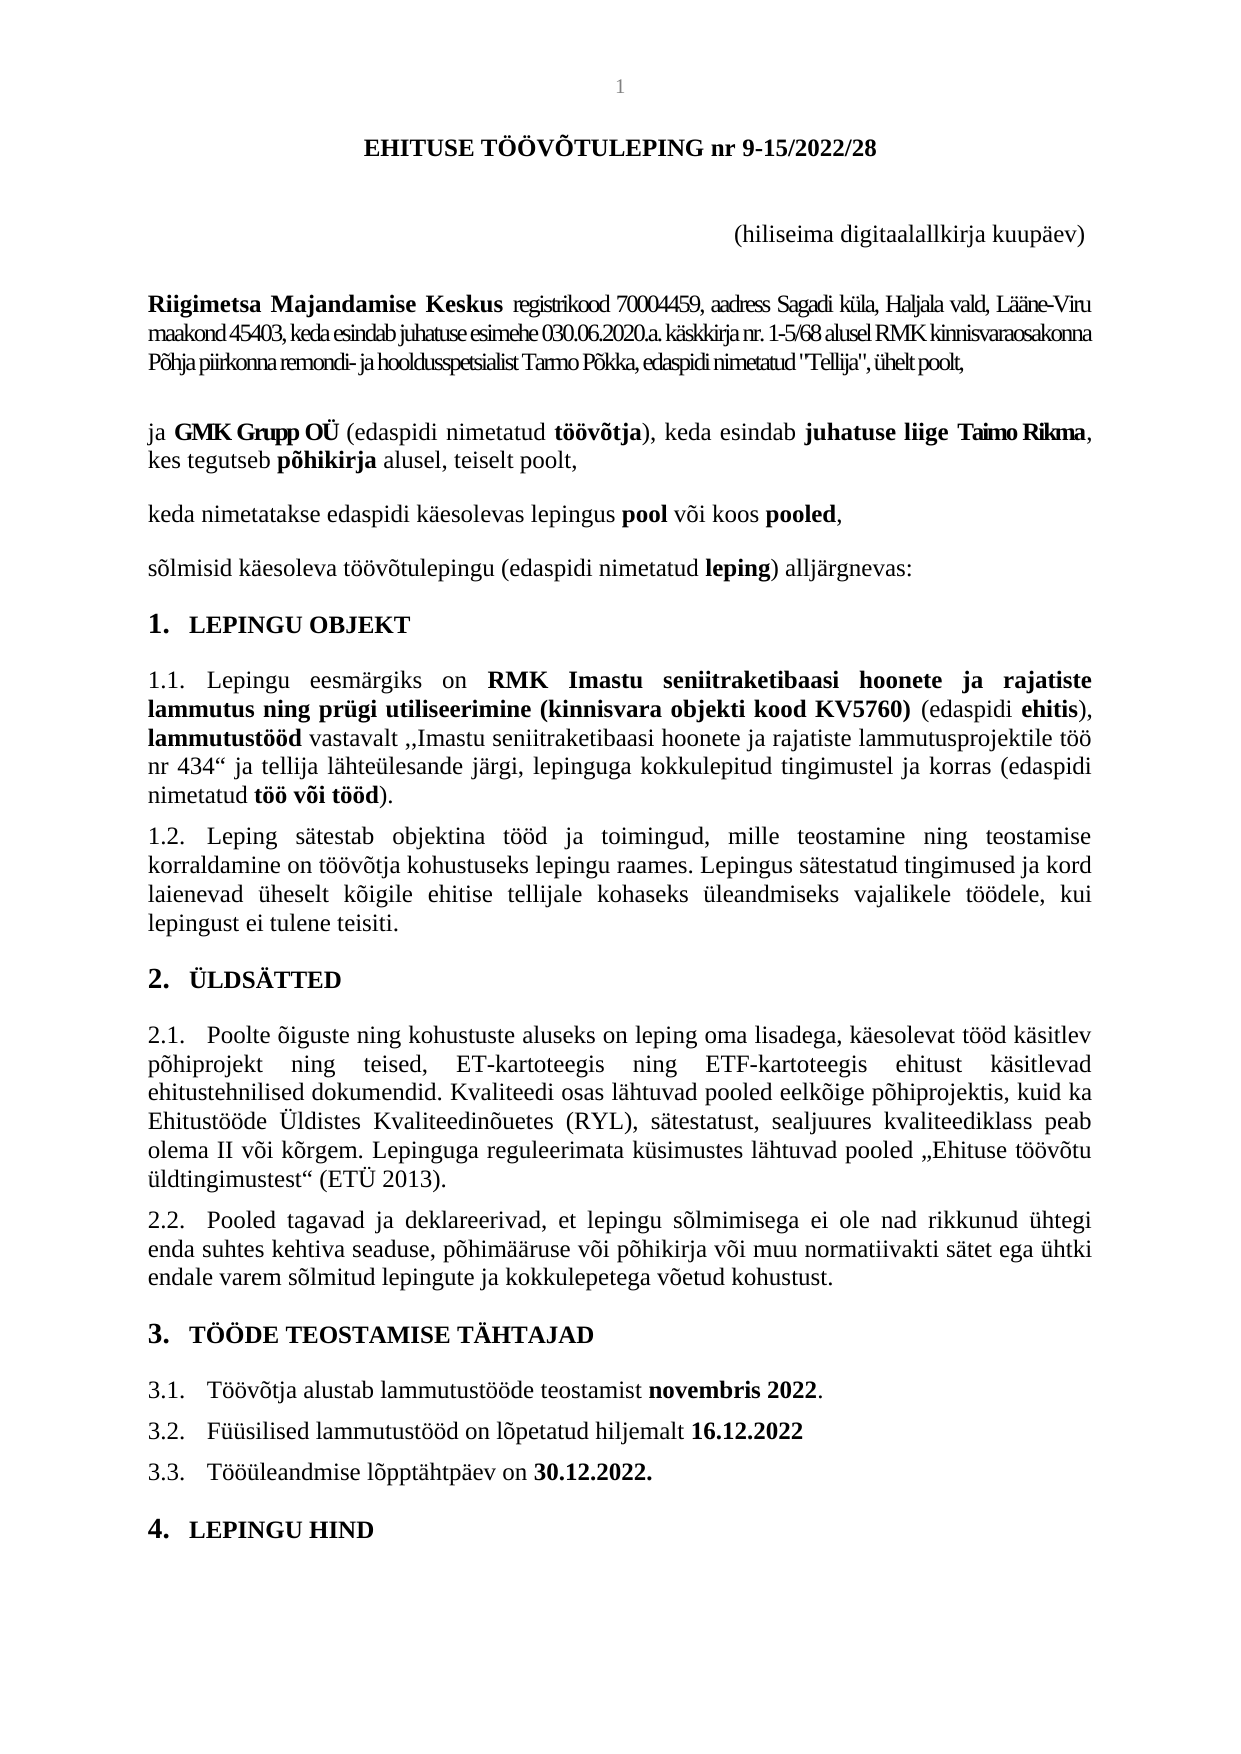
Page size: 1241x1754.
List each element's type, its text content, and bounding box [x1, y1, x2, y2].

text (hiliseima digitaalallkirja kuupäev) [148, 219, 1093, 248]
text keda nimetatakse edaspidi käesolevas lepingus pool või koos pooled, [148, 499, 1093, 528]
text Riigimetsa Majandamise Keskus registrikood 70004459, aadress Sagadi küla, Haljala vald, Lääne-Viru maakond 45403, keda esindab juhatuse esimehe 030.06.2020.a. käskkirja nr. 1-5/68 alusel RMK kinnisvaraosakonna Põhja piirkonna remondi- ja hooldusspetsialist Tarmo Põkka, edaspidi nimetatud "Tellija", ühelt poolt, [148, 289, 1093, 375]
list Pooled tagavad ja deklareerivad, et lepingu sõlmimisega ei ole nad rikkunud ühtegi enda suhtes kehtiva seaduse, põhimääruse või põhikirja või muu normatiivakti sätet ega ühtki endale varem sõlmitud lepingute ja kokkulepetega võetud kohustust. [148, 1205, 1093, 1291]
list Poolte õiguste ning kohustuste aluseks on leping oma lisadega, käesolevat tööd käsitlev põhiprojekt ning teised, ET-kartoteegis ning ETF-kartoteegis ehitust käsitlevad ehitustehnilised dokumendid. Kvaliteedi osas lähtuvad pooled eelkõige põhiprojektis, kuid ka Ehitustööde Üldistes Kvaliteedinõuetes (RYL), sätestatust, sealjuures kvaliteediklass peab olema II või kõrgem. Lepinguga reguleerimata küsimustes lähtuvad pooled „Ehituse töövõtu üldtingimustest“ (ETÜ 2013). [148, 1020, 1093, 1192]
list Üldsätted [148, 961, 1093, 995]
list Tööüleandmise lõpptähtpäev on 30.12.2022. [148, 1457, 1093, 1486]
list LEPINGU HIND [148, 1511, 1093, 1544]
list Füüsilised lammutustööd on lõpetatud hiljemalt 16.12.2022 [148, 1416, 1093, 1445]
title EHITUSE TÖÖVÕTULEPING nr 9-15/2022/28 [148, 133, 1093, 162]
text sõlmisid käesoleva töövõtulepingu (edaspidi nimetatud leping) alljärgnevas: [148, 553, 1093, 582]
list Lepingu objekt [148, 607, 1093, 640]
text ja GMK Grupp OÜ (edaspidi nimetatud töövõtja), keda esindab juhatuse liige Taimo Rikma, kes tegutseb põhikirja alusel, teiselt poolt, [148, 417, 1093, 474]
list TÖÖDE TEOSTAMISE TÄHTAJAD [148, 1316, 1093, 1350]
list Lepingu eesmärgiks on RMK Imastu seniitraketibaasi hoonete ja rajatiste lammutus ning prügi utiliseerimine (kinnisvara objekti kood KV5760) (edaspidi ehitis), lammutustööd vastavalt ,,Imastu seniitraketibaasi hoonete ja rajatiste lammutusprojektile töö nr 434“ ja tellija lähteülesande järgi, lepinguga kokkulepitud tingimustel ja korras (edaspidi nimetatud töö või tööd). [148, 665, 1093, 809]
list Töövõtja alustab lammutustööde teostamist novembris 2022. [148, 1375, 1093, 1403]
list Leping sätestab objektina tööd ja toimingud, mille teostamine ning teostamise korraldamine on töövõtja kohustuseks lepingu raames. Lepingus sätestatud tingimused ja kord laienevad üheselt kõigile ehitise tellijale kohaseks üleandmiseks vajalikele töödele, kui lepingust ei tulene teisiti. [148, 821, 1093, 936]
